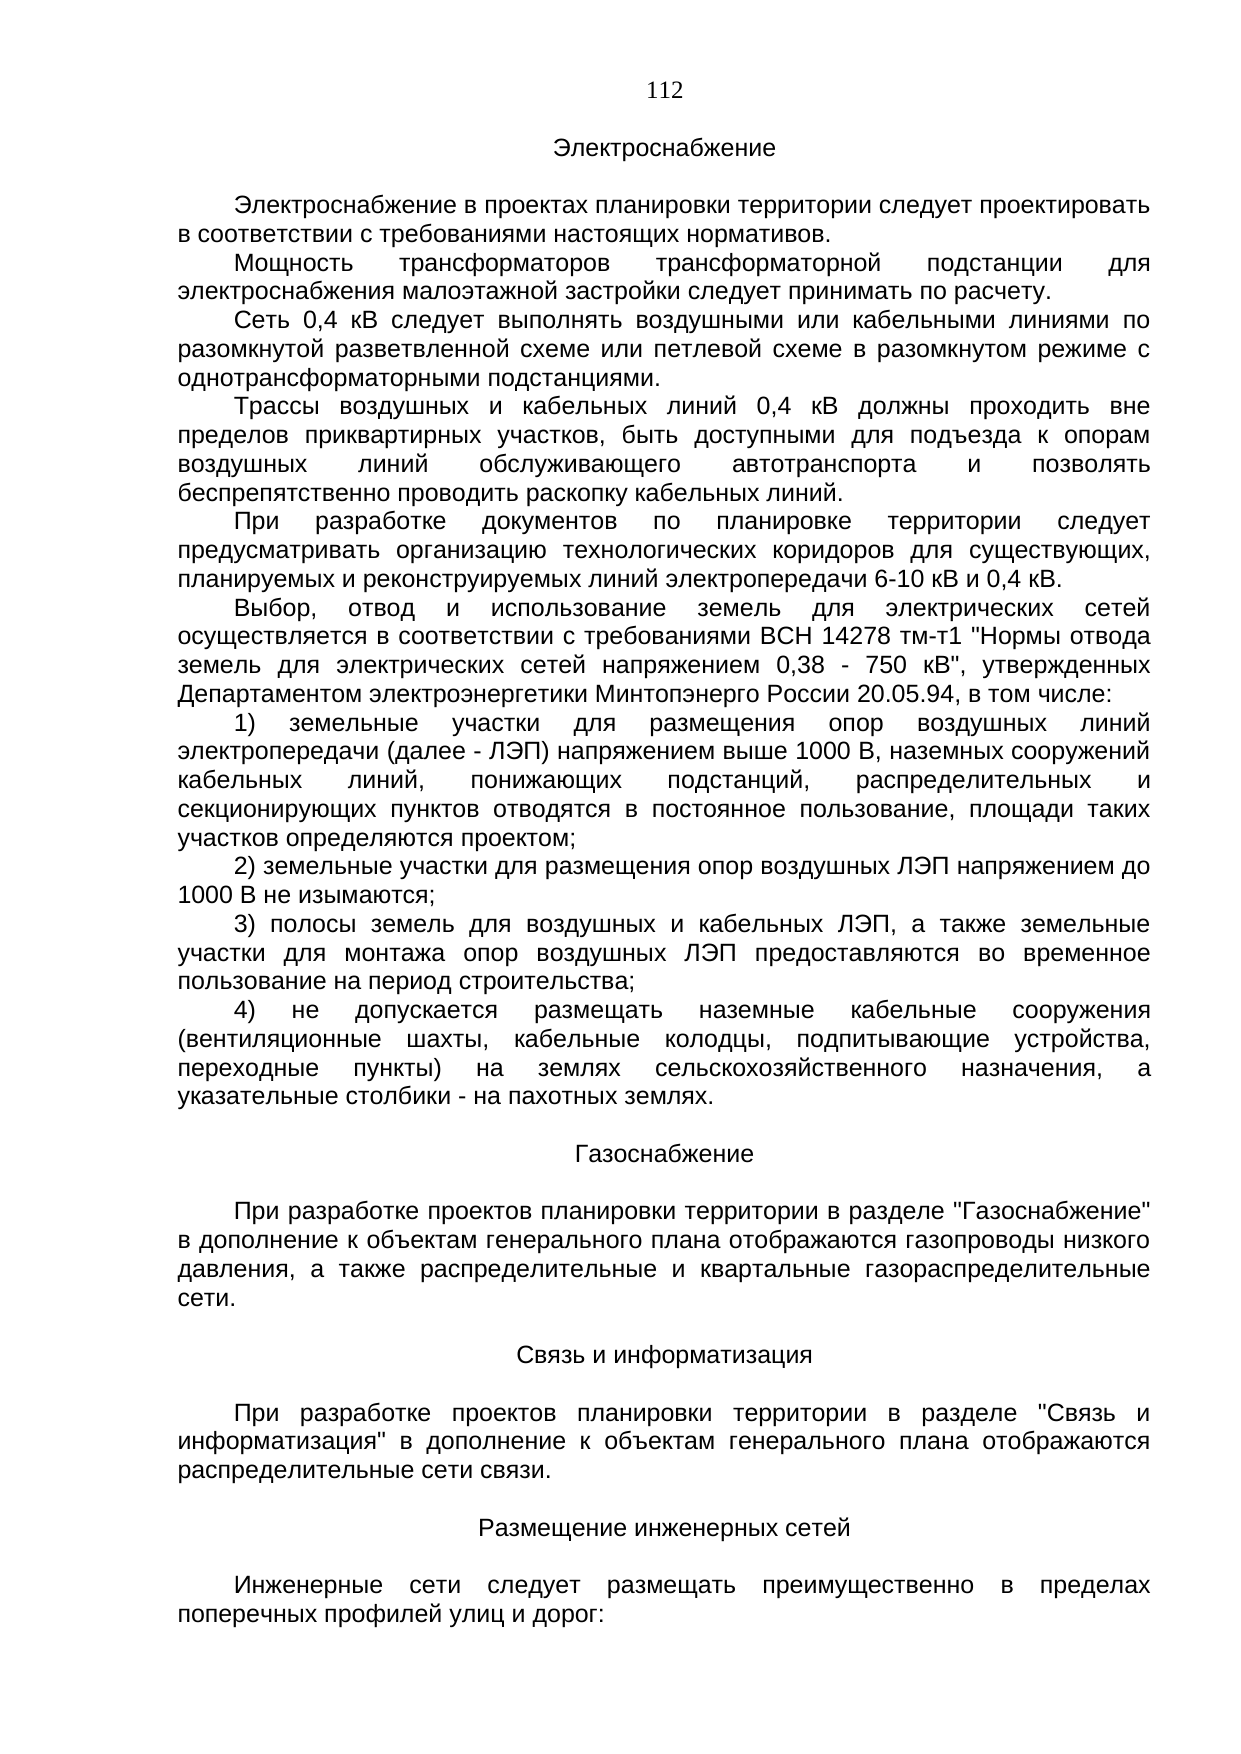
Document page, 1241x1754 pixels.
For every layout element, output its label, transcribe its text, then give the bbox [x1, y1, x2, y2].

text Электроснабжение в проектах планировки территории следует проектировать в соответствии с требованиями настоящих нормативов. [177, 190, 1152, 247]
text Размещение инженерных сетей [177, 1512, 1152, 1541]
text 2) земельные участки для размещения опор воздушных ЛЭП напряжением до 1000 В не изымаются; [177, 851, 1152, 909]
text 1) земельные участки для размещения опор воздушных линий электропередачи (далее - ЛЭП) напряжением выше 1000 В, наземных сооружений кабельных линий, понижающих подстанций, распределительных и секционирующих пунктов отводятся в постоянное пользование, площади таких участков определяются проектом; [177, 707, 1152, 851]
text Электроснабжение [177, 132, 1152, 161]
text Мощность трансформаторов трансформаторной подстанции для электроснабжения малоэтажной застройки следует принимать по расчету. [177, 247, 1152, 305]
text Инженерные сети следует размещать преимущественно в пределах поперечных профилей улиц и дорог: [177, 1570, 1152, 1627]
text При разработке проектов планировки территории в разделе "Связь и информатизация" в дополнение к объектам генерального плана отображаются распределительные сети связи. [177, 1397, 1152, 1484]
text Связь и информатизация [177, 1340, 1152, 1369]
text Трассы воздушных и кабельных линий 0,4 кВ должны проходить вне пределов приквартирных участков, быть доступными для подъезда к опорам воздушных линий обслуживающего автотранспорта и позволять беспрепятственно проводить раскопку кабельных линий. [177, 391, 1152, 506]
text При разработке документов по планировке территории следует предусматривать организацию технологических коридоров для существующих, планируемых и реконструируемых линий электропередачи 6-10 кВ и 0,4 кВ. [177, 506, 1152, 592]
text 4) не допускается размещать наземные кабельные сооружения (вентиляционные шахты, кабельные колодцы, подпитывающие устройства, переходные пункты) на землях сельскохозяйственного назначения, а указательные столбики - на пахотных землях. [177, 995, 1152, 1110]
text Сеть 0,4 кВ следует выполнять воздушными или кабельными линиями по разомкнутой разветвленной схеме или петлевой схеме в разомкнутом режиме с однотрансформаторными подстанциями. [177, 305, 1152, 391]
text 3) полосы земель для воздушных и кабельных ЛЭП, а также земельные участки для монтажа опор воздушных ЛЭП предоставляются во временное пользование на период строительства; [177, 909, 1152, 995]
text Газоснабжение [177, 1139, 1152, 1167]
text Выбор, отвод и использование земель для электрических сетей осуществляется в соответствии с требованиями ВСН 14278 тм-т1 "Нормы отвода земель для электрических сетей напряжением 0,38 - 750 кВ", утвержденных Департаментом электроэнергетики Минтопэнерго России 20.05.94, в том числе: [177, 592, 1152, 707]
text При разработке проектов планировки территории в разделе "Газоснабжение" в дополнение к объектам генерального плана отображаются газопроводы низкого давления, а также распределительные и квартальные газораспределительные сети. [177, 1196, 1152, 1311]
